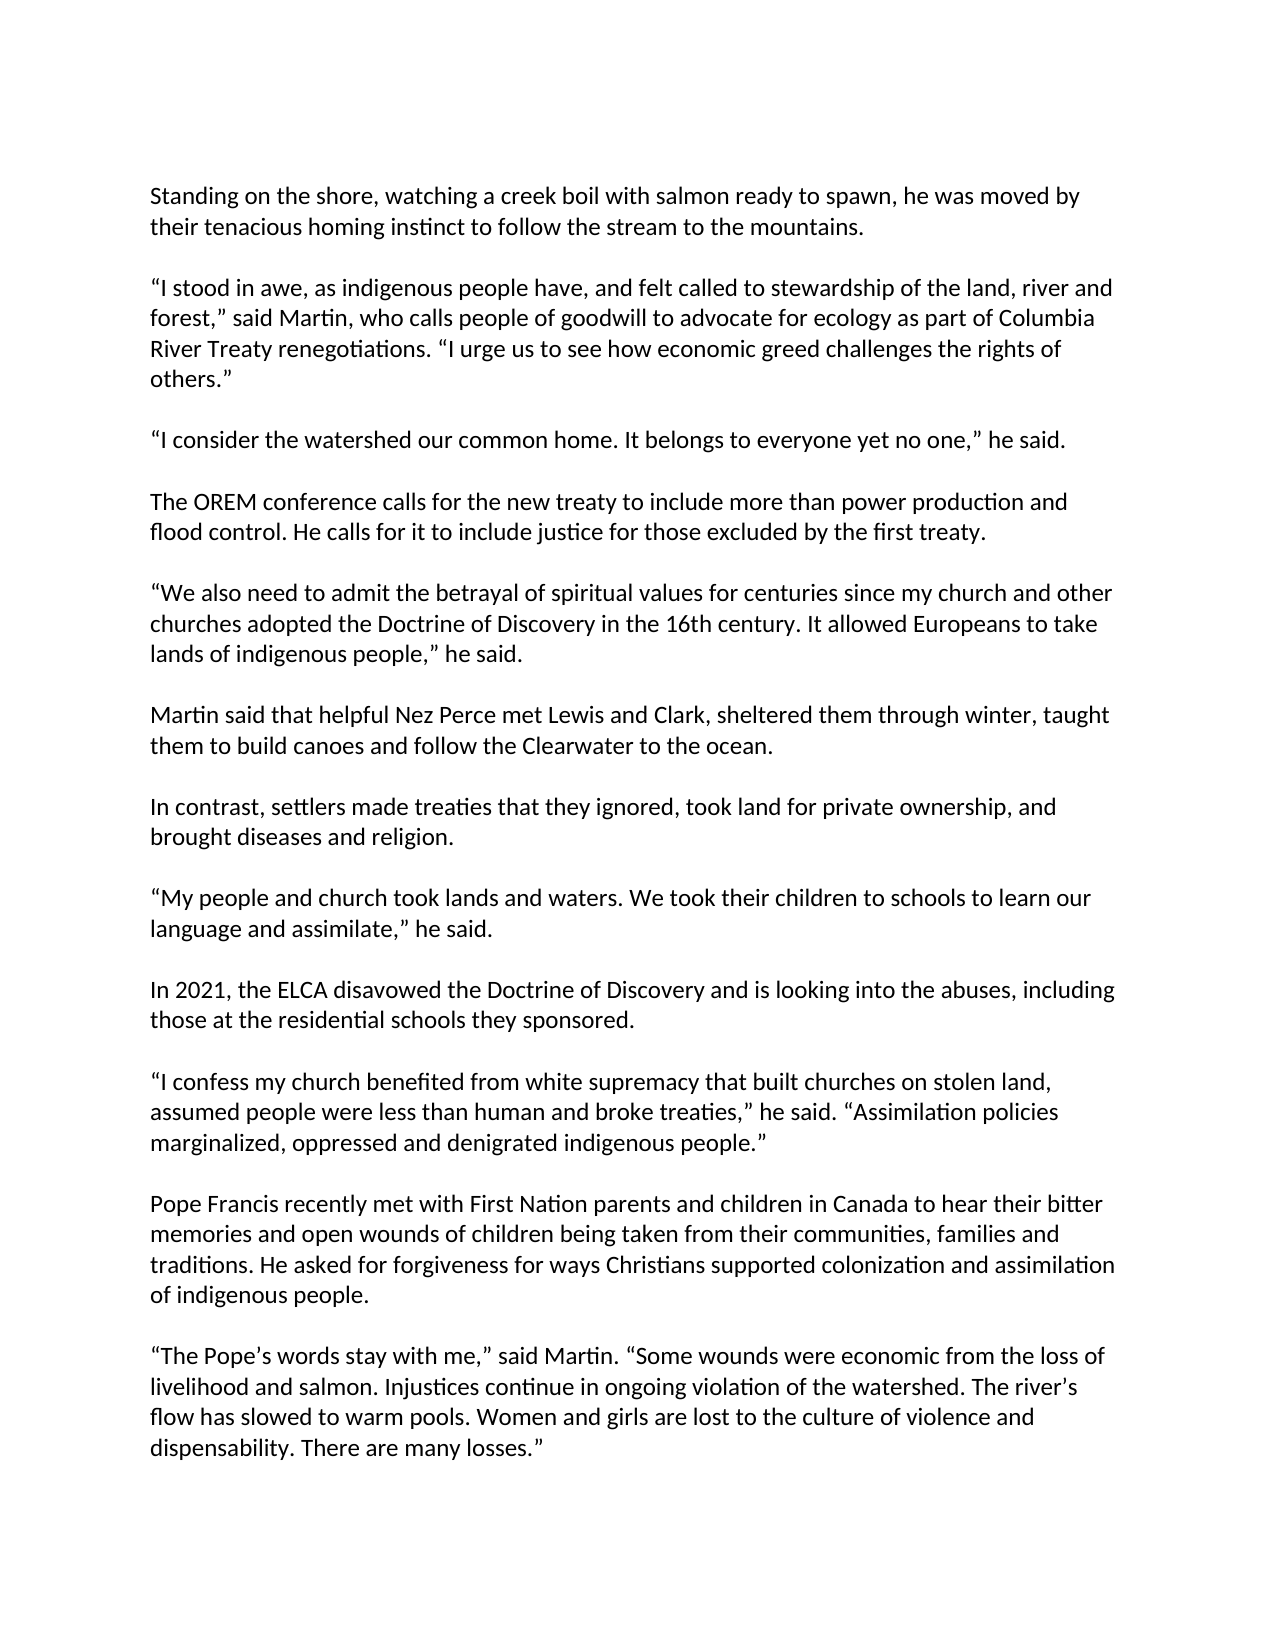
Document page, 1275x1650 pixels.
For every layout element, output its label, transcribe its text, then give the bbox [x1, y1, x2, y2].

text “My people and church took lands and waters. We took their children to schools to learn our language and assimilate,” he said. [150, 882, 1125, 943]
text “The Pope’s words stay with me,” said Martin. “Some wounds were economic from the loss of livelihood and salmon. Injustices continue in ongoing violation of the watershed. The river’s flow has slowed to warm pools. Women and girls are lost to the culture of violence and dispensability. There are many losses.” [150, 1340, 1125, 1462]
text Standing on the shore, watching a creek boil with salmon ready to spawn, he was moved by their tenacious homing instinct to follow the stream to the mountains. [150, 181, 1125, 242]
text “I confess my church benefited from white supremacy that built churches on stolen land, assumed people were less than human and broke treaties,” he said. “Assimilation policies marginalized, oppressed and denigrated indigenous people.” [150, 1066, 1125, 1157]
text Martin said that helpful Nez Perce met Lewis and Clark, sheltered them through winter, taught them to build canoes and follow the Clearwater to the ocean. [150, 699, 1125, 760]
text In contrast, settlers made treaties that they ignored, took land for private ownership, and brought diseases and religion. [150, 791, 1125, 852]
text “I consider the watershed our common home. It belongs to everyone yet no one,” he said. [150, 425, 1125, 455]
text In 2021, the ELCA disavowed the Doctrine of Discovery and is looking into the abuses, including those at the residential schools they sponsored. [150, 974, 1125, 1035]
text “I stood in awe, as indigenous people have, and felt called to stewardship of the land, river and forest,” said Martin, who calls people of goodwill to advocate for ecology as part of Columbia River Treaty renegotiations. “I urge us to see how economic greed challenges the rights of others.” [150, 272, 1125, 394]
text “We also need to admit the betrayal of spiritual values for centuries since my church and other churches adopted the Doctrine of Discovery in the 16th century. It allowed Europeans to take lands of indigenous people,” he said. [150, 577, 1125, 669]
text The OREM conference calls for the new treaty to include more than power production and flood control. He calls for it to include justice for those excluded by the first treaty. [150, 486, 1125, 547]
text Pope Francis recently met with First Nation parents and children in Canada to hear their bitter memories and open wounds of children being taken from their communities, families and traditions. He asked for forgiveness for ways Christians supported colonization and assimilation of indigenous people. [150, 1188, 1125, 1310]
